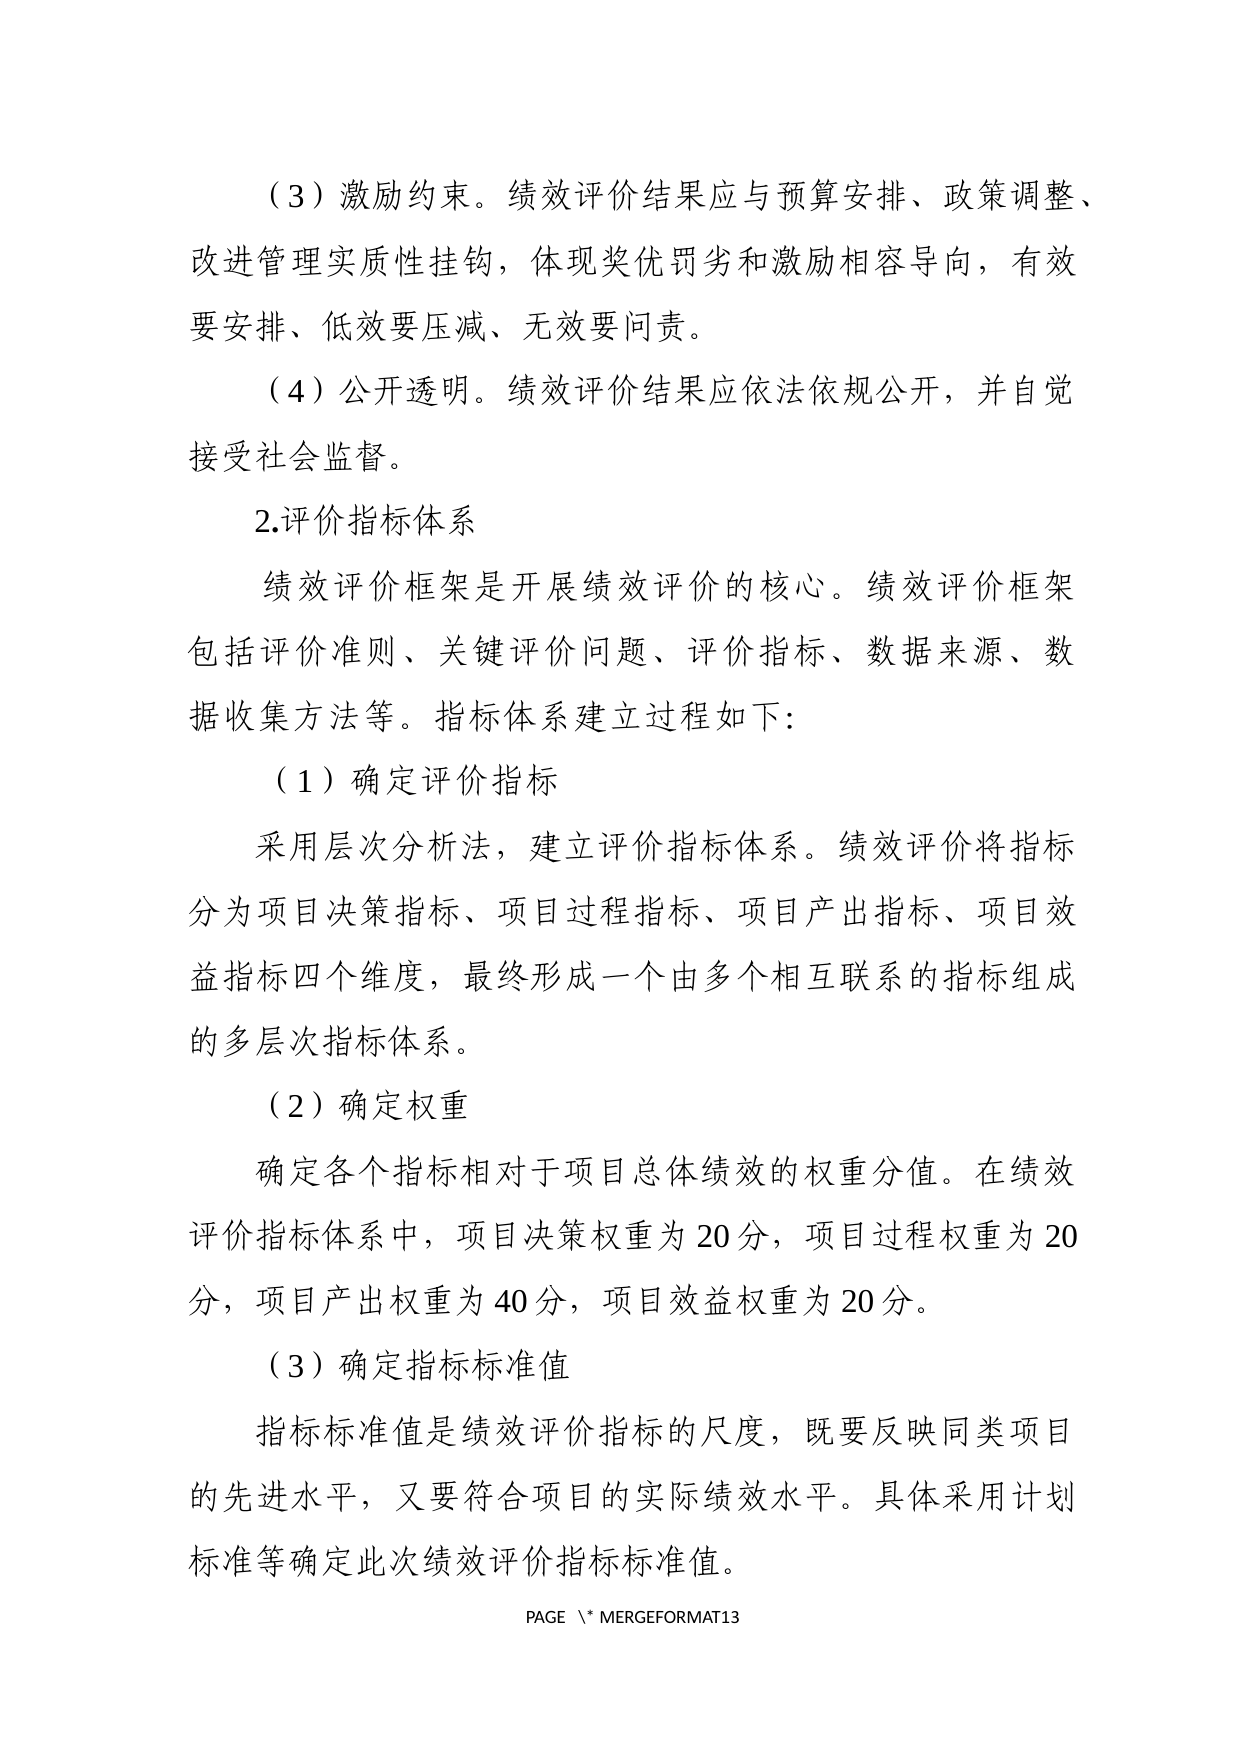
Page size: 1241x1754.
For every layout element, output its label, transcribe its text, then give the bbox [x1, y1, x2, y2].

title （4）公开透明。绩效评价结果应依法依规公开，并自觉接受社会监督。 [187, 357, 1078, 487]
title 指标标准值是绩效评价指标的尺度，既要反映同类项目的先进水平，又要符合项目的实际绩效水平。具体采用计划标准等确定此次绩效评价指标标准值。 [187, 1397, 1078, 1592]
title （3）激励约束。绩效评价结果应与预算安排、政策调整、改进管理实质性挂钩，体现奖优罚劣和激励相容导向，有效要安排、低效要压减、无效要问责。 [187, 162, 1078, 357]
title 采用层次分析法，建立评价指标体系。绩效评价将指标分为项目决策指标、项目过程指标、项目产出指标、项目效益指标四个维度，最终形成一个由多个相互联系的指标组成的多层次指标体系。 [187, 812, 1078, 1072]
title （2）确定权重 [187, 1072, 1078, 1137]
title 2.评价指标体系 [187, 487, 1078, 552]
title （3）确定指标标准值 [187, 1332, 1078, 1397]
text 绩效评价框架是开展绩效评价的核心。绩效评价框架包括评价准则、关键评价问题、评价指标、数据来源、数据收集方法等。指标体系建立过程如下： [187, 552, 1078, 747]
title 确定各个指标相对于项目总体绩效的权重分值。在绩效评价指标体系中，项目决策权重为20分，项目过程权重为20分，项目产出权重为40分，项目效益权重为20分。 [187, 1137, 1078, 1332]
text （1）确定评价指标 [187, 747, 1078, 812]
